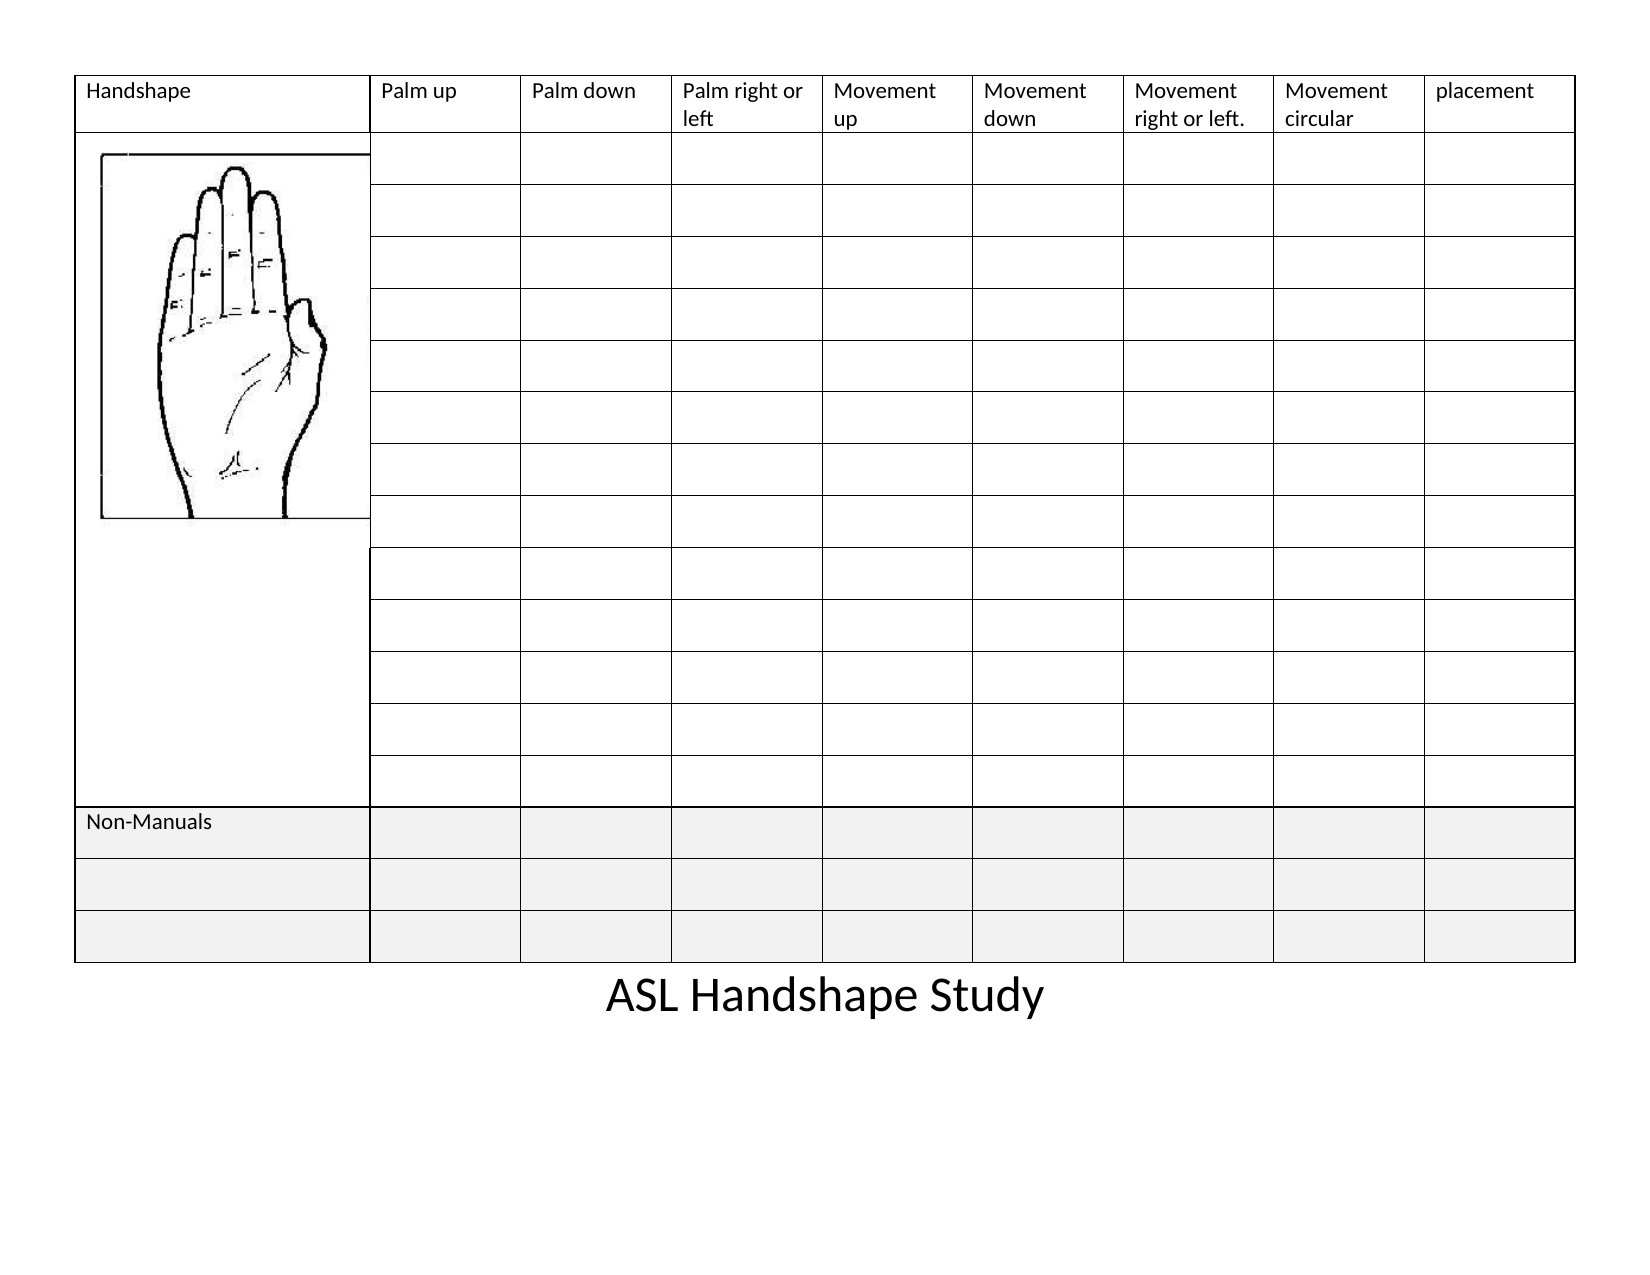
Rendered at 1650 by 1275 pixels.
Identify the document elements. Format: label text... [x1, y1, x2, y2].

table_cell [823, 496, 972, 547]
table_cell [823, 652, 972, 703]
table_cell [672, 600, 822, 651]
table_cell [973, 808, 1123, 858]
table_cell [672, 496, 822, 547]
table_cell [672, 392, 822, 443]
table_cell [1425, 704, 1574, 754]
table_cell [521, 859, 671, 910]
table_cell [521, 652, 671, 703]
table_cell [1274, 133, 1424, 184]
table_cell [1425, 756, 1574, 806]
table_header placement [1425, 76, 1574, 132]
table_cell [672, 808, 822, 858]
table_cell [1274, 289, 1424, 339]
table_cell [371, 237, 520, 288]
table_cell [672, 133, 822, 184]
table_cell [823, 704, 972, 754]
table_cell [672, 341, 822, 391]
table_cell [521, 548, 671, 599]
table_cell [973, 496, 1123, 547]
table_header Handshape [76, 76, 369, 132]
table_cell [371, 496, 520, 547]
table_cell [371, 289, 520, 339]
table_cell [1124, 133, 1273, 184]
table_cell [1425, 444, 1574, 495]
table_cell [521, 341, 671, 391]
table_header Palm right or left [672, 76, 822, 132]
table_cell [1274, 911, 1424, 962]
table_cell [973, 600, 1123, 651]
table_cell [1274, 652, 1424, 703]
table_cell [521, 237, 671, 288]
table_cell [1274, 496, 1424, 547]
table_cell [1274, 548, 1424, 599]
table_cell [371, 341, 520, 391]
table_cell [1425, 859, 1574, 910]
table_cell [521, 496, 671, 547]
table_cell [672, 911, 822, 962]
table_cell [823, 600, 972, 651]
table_cell [371, 756, 520, 806]
table_cell [1425, 341, 1574, 391]
table_cell [521, 289, 671, 339]
table_cell [1274, 341, 1424, 391]
table_cell [823, 289, 972, 339]
table_cell [371, 704, 520, 754]
table_cell [76, 859, 369, 910]
table_cell [1274, 444, 1424, 495]
table_cell [1425, 652, 1574, 703]
table_cell [1124, 185, 1273, 236]
table_cell [823, 341, 972, 391]
table_cell [973, 392, 1123, 443]
table_cell [521, 911, 671, 962]
table_cell [1425, 237, 1574, 288]
table_cell [1124, 911, 1273, 962]
table_cell [672, 444, 822, 495]
table_cell [1124, 392, 1273, 443]
table_cell [1124, 756, 1273, 806]
table_cell [973, 652, 1123, 703]
table_cell [672, 859, 822, 910]
table_cell [823, 444, 972, 495]
table_cell [672, 185, 822, 236]
table_cell [973, 756, 1123, 806]
table_cell [371, 859, 520, 910]
table_cell [1124, 289, 1273, 339]
table_cell [1274, 600, 1424, 651]
table_cell [1425, 911, 1574, 962]
table_cell [521, 600, 671, 651]
table_cell [371, 600, 520, 651]
table_cell [76, 133, 369, 806]
table_header Movement circular [1274, 76, 1424, 132]
table_cell [76, 911, 369, 962]
table_cell [973, 548, 1123, 599]
table_cell [823, 133, 972, 184]
table_cell [973, 911, 1123, 962]
table_cell [521, 392, 671, 443]
table_cell [973, 704, 1123, 754]
table_cell [521, 133, 671, 184]
table_cell [973, 444, 1123, 495]
table_header Palm up [371, 76, 520, 132]
table_cell [1425, 808, 1574, 858]
table_cell [823, 237, 972, 288]
table_cell [1425, 289, 1574, 339]
table_cell [973, 133, 1123, 184]
text ASL Handshape Study [75, 963, 1575, 1024]
table_header Movement up [823, 76, 972, 132]
table_cell [672, 548, 822, 599]
table_cell [672, 652, 822, 703]
table_cell [371, 185, 520, 236]
table_cell [973, 289, 1123, 339]
table_cell [823, 859, 972, 910]
table_cell [672, 704, 822, 754]
table_cell [1425, 185, 1574, 236]
table_cell [521, 808, 671, 858]
table_cell [1124, 496, 1273, 547]
table_cell [823, 756, 972, 806]
table_cell [1425, 548, 1574, 599]
table_cell [672, 289, 822, 339]
table_cell [521, 185, 671, 236]
table_cell [973, 341, 1123, 391]
table_cell [371, 911, 520, 962]
table_cell [1124, 704, 1273, 754]
table_cell [371, 808, 520, 858]
table_header Movement down [973, 76, 1123, 132]
table_cell [672, 756, 822, 806]
table_cell [823, 185, 972, 236]
table_cell [1124, 600, 1273, 651]
table_cell [823, 392, 972, 443]
table_cell [521, 704, 671, 754]
table_cell [1274, 237, 1424, 288]
table_cell [371, 133, 520, 184]
table_cell [1425, 600, 1574, 651]
table_cell [1425, 496, 1574, 547]
table_cell [371, 652, 520, 703]
table_cell Non-Manuals [76, 808, 369, 858]
table_cell [371, 392, 520, 443]
table_cell [1124, 808, 1273, 858]
table_cell [973, 859, 1123, 910]
table_cell [1274, 756, 1424, 806]
table_cell [521, 444, 671, 495]
table_cell [823, 548, 972, 599]
table_cell [1274, 859, 1424, 910]
table_cell [371, 444, 520, 495]
table_cell [1124, 341, 1273, 391]
table_cell [1425, 133, 1574, 184]
picture [86, 133, 370, 548]
table_cell [823, 808, 972, 858]
table_cell [1274, 185, 1424, 236]
table_cell [973, 185, 1123, 236]
table_cell [1274, 392, 1424, 443]
table_cell [1124, 548, 1273, 599]
table_cell [1274, 808, 1424, 858]
table_cell [1425, 392, 1574, 443]
table_cell [521, 756, 671, 806]
table_cell [1124, 859, 1273, 910]
table_cell [1124, 652, 1273, 703]
table_cell [1274, 704, 1424, 754]
table_cell [371, 548, 520, 599]
table_cell [823, 911, 972, 962]
table_cell [1124, 237, 1273, 288]
table_header Palm down [521, 76, 671, 132]
table_cell [973, 237, 1123, 288]
table_header Movement right or left. [1124, 76, 1273, 132]
table_cell [1124, 444, 1273, 495]
table_cell [672, 237, 822, 288]
